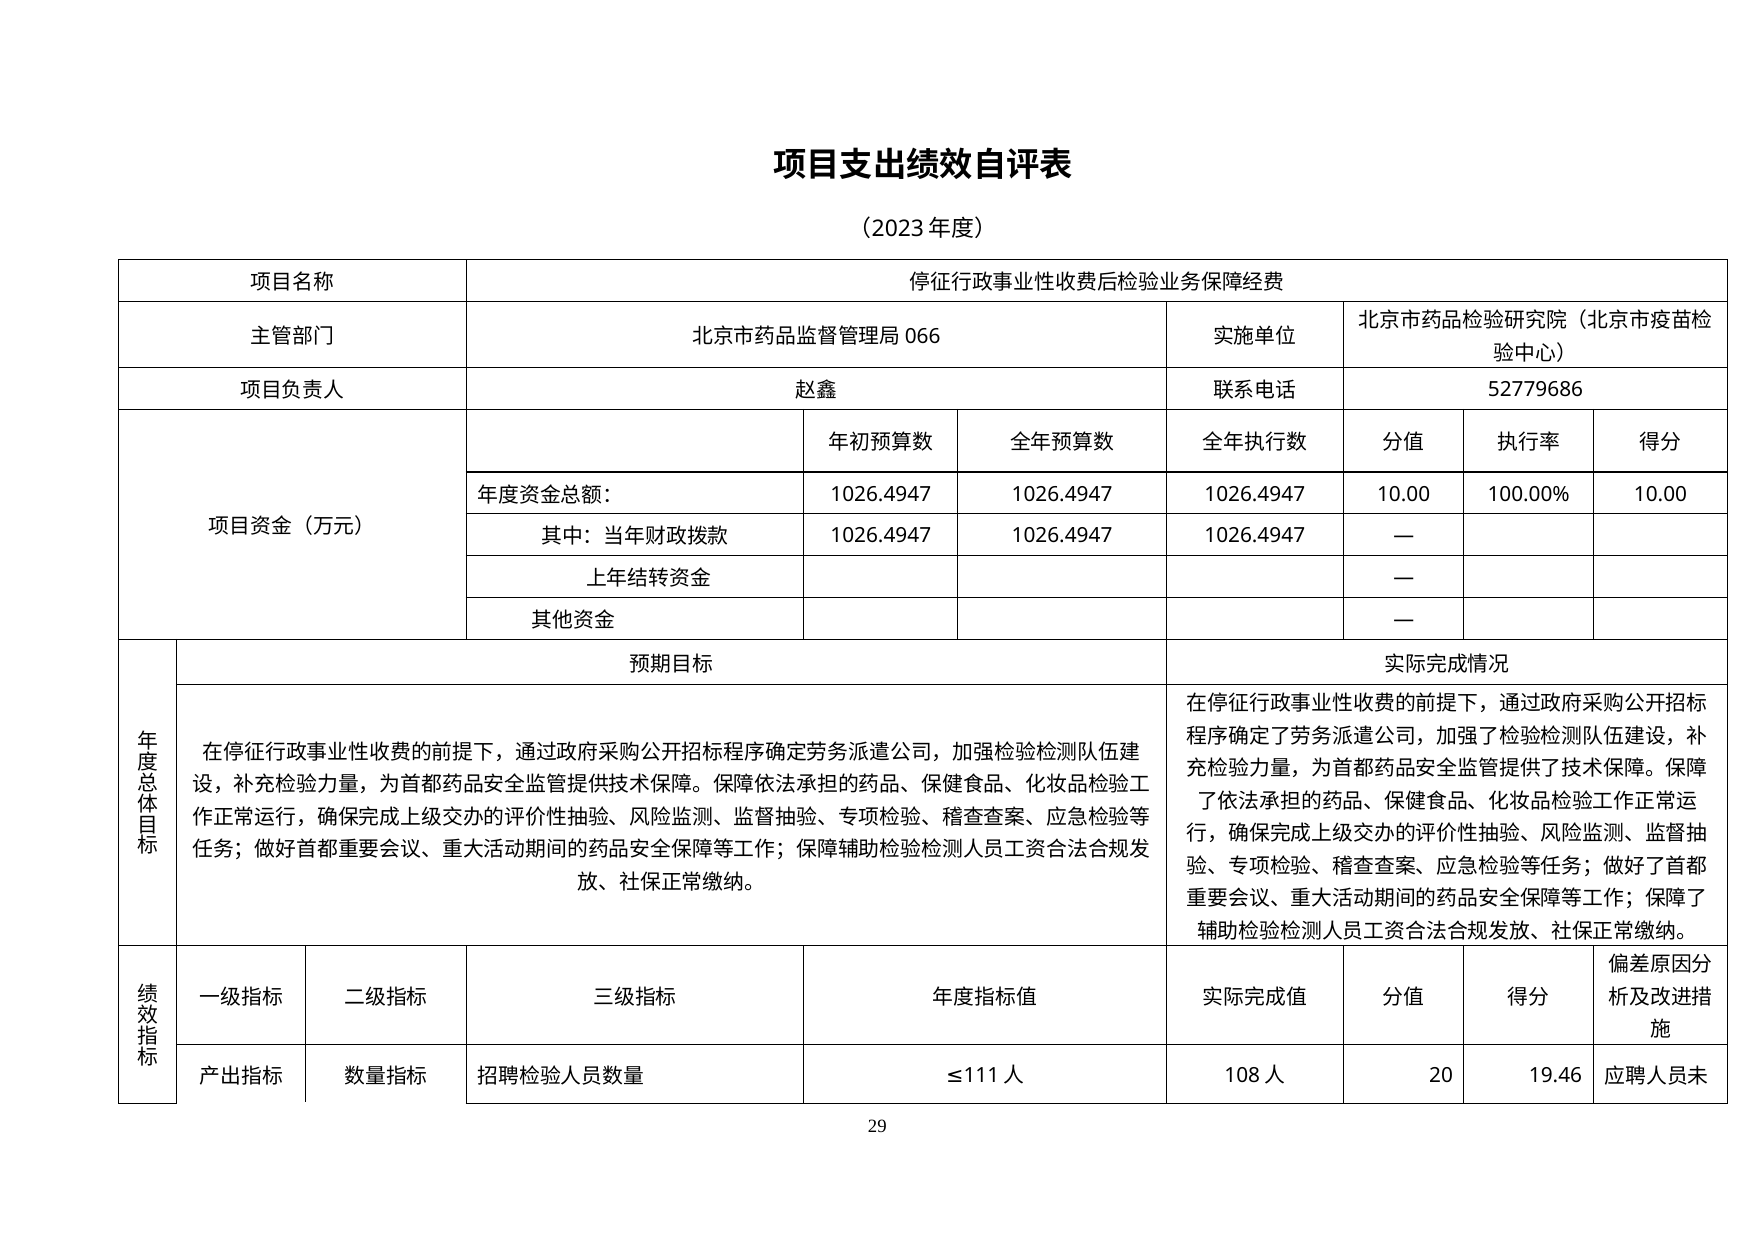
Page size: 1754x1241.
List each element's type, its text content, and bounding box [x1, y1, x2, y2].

table_cell 招聘检验人员数量 [467, 1045, 803, 1103]
table_cell — [1344, 556, 1463, 597]
table_cell 1026.4947 [804, 514, 957, 555]
table_cell — [1344, 598, 1463, 639]
table_cell 100.00% [1464, 473, 1593, 513]
table_cell 项目名称 [119, 260, 466, 301]
table_cell 一级指标 [177, 946, 305, 1044]
table_cell 分值 [1344, 946, 1463, 1044]
table_cell [1464, 514, 1593, 555]
table_cell [1464, 598, 1593, 639]
table_cell 10.00 [1344, 473, 1463, 513]
table_cell 主管部门 [119, 302, 466, 367]
table_cell [1594, 514, 1727, 555]
table_cell 1026.4947 [958, 473, 1166, 513]
table_cell 停征行政事业性收费后检验业务保障经费 [467, 260, 1727, 301]
table_cell 数量指标 [306, 1045, 466, 1103]
table_cell 二级指标 [306, 946, 466, 1044]
table_cell 1026.4947 [1167, 514, 1343, 555]
table_cell 实际完成情况 [1167, 640, 1727, 684]
table_cell 联系电话 [1167, 368, 1343, 409]
table_cell 20 [1344, 1045, 1463, 1103]
table_cell 1026.4947 [804, 473, 957, 513]
table_cell 年度总体目标 [119, 640, 176, 945]
table_cell 年初预算数 [804, 410, 957, 471]
table_cell 预期目标 [177, 640, 1166, 684]
table_cell 上年结转资金 [467, 556, 803, 597]
table_cell 年度资金总额： [467, 473, 803, 513]
table_cell [1464, 556, 1593, 597]
table_cell 项目负责人 [119, 368, 466, 409]
table_cell 1026.4947 [958, 514, 1166, 555]
table_cell 实际完成值 [1167, 946, 1343, 1044]
table_cell 其中：当年财政拨款 [467, 514, 803, 555]
table_cell 52779686 [1344, 368, 1727, 409]
table_cell 全年预算数 [958, 410, 1166, 471]
table_cell — [1344, 514, 1463, 555]
table_cell 1026.4947 [1167, 473, 1343, 513]
table_cell [958, 556, 1166, 597]
table_cell 得分 [1594, 410, 1727, 471]
table_cell 108人 [1167, 1045, 1343, 1103]
table_cell 其他资金 [467, 598, 803, 639]
table_cell 全年执行数 [1167, 410, 1343, 471]
table_cell 实施单位 [1167, 302, 1343, 367]
table_cell 分值 [1344, 410, 1463, 471]
table_cell 北京市药品监督管理局066 [467, 302, 1166, 367]
table_cell 绩效指标 [119, 946, 176, 1103]
table_cell 赵鑫 [467, 368, 1166, 409]
table_cell [958, 598, 1166, 639]
table_cell [1167, 598, 1343, 639]
table_cell ≤111人 [804, 1045, 1166, 1103]
table_header 项目支出绩效自评表 [118, 129, 1728, 194]
table_cell [804, 556, 957, 597]
table_cell 产出指标 （40分） [177, 1045, 306, 1103]
table_cell 项目资金（万元） [119, 410, 466, 639]
table_cell 10.00 [1594, 473, 1727, 513]
table_cell 三级指标 [467, 946, 803, 1044]
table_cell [1594, 1045, 1727, 1103]
table_cell （2023年度） [118, 194, 1728, 259]
table_cell 执行率 [1464, 410, 1593, 471]
table_cell 在停征行政事业性收费的前提下，通过政府采购公开招标程序确定劳务派遣公司，加强检验检测队伍建设，补充检验力量，为首都药品安全监管提供技术保障。保障依法承担的药品、保健食品、化妆品检验工作正常运行，确保完成上级交办的评价性抽验、风险监测、监督抽验、专项检验、稽查查案、应急检验等任务；做好首都重要会议、重大活动期间的药品安全保障等工作；保障辅助检验检测人员工资合法合规发放、社保正常缴纳。 [177, 685, 1166, 945]
table_cell [1594, 598, 1727, 639]
table_cell [1167, 556, 1343, 597]
table_cell 年度指标值 [804, 946, 1166, 1044]
table_cell 在停征行政事业性收费的前提下，通过政府采购公开招标程序确定了劳务派遣公司，加强了检验检测队伍建设，补充检验力量，为首都药品安全监管提供了技术保障。保障了依法承担的药品、保健食品、化妆品检验工作正常运行，确保完成上级交办的评价性抽验、风险监测、监督抽验、专项检验、稽查查案、应急检验等任务；做好了首都重要会议、重大活动期间的药品安全保障等工作；保障了辅助检验检测人员工资合法合规发放、社保正常缴纳。 [1167, 685, 1727, 945]
table_cell 19.46 [1464, 1045, 1593, 1103]
table_cell 得分 [1464, 946, 1593, 1044]
table_cell [804, 598, 957, 639]
table_cell [467, 410, 803, 471]
table_cell [1594, 556, 1727, 597]
table_cell 北京市药品检验研究院（北京市疫苗检验中心） [1344, 302, 1727, 367]
table_cell 偏差原因分析及改进措施 [1594, 946, 1727, 1044]
